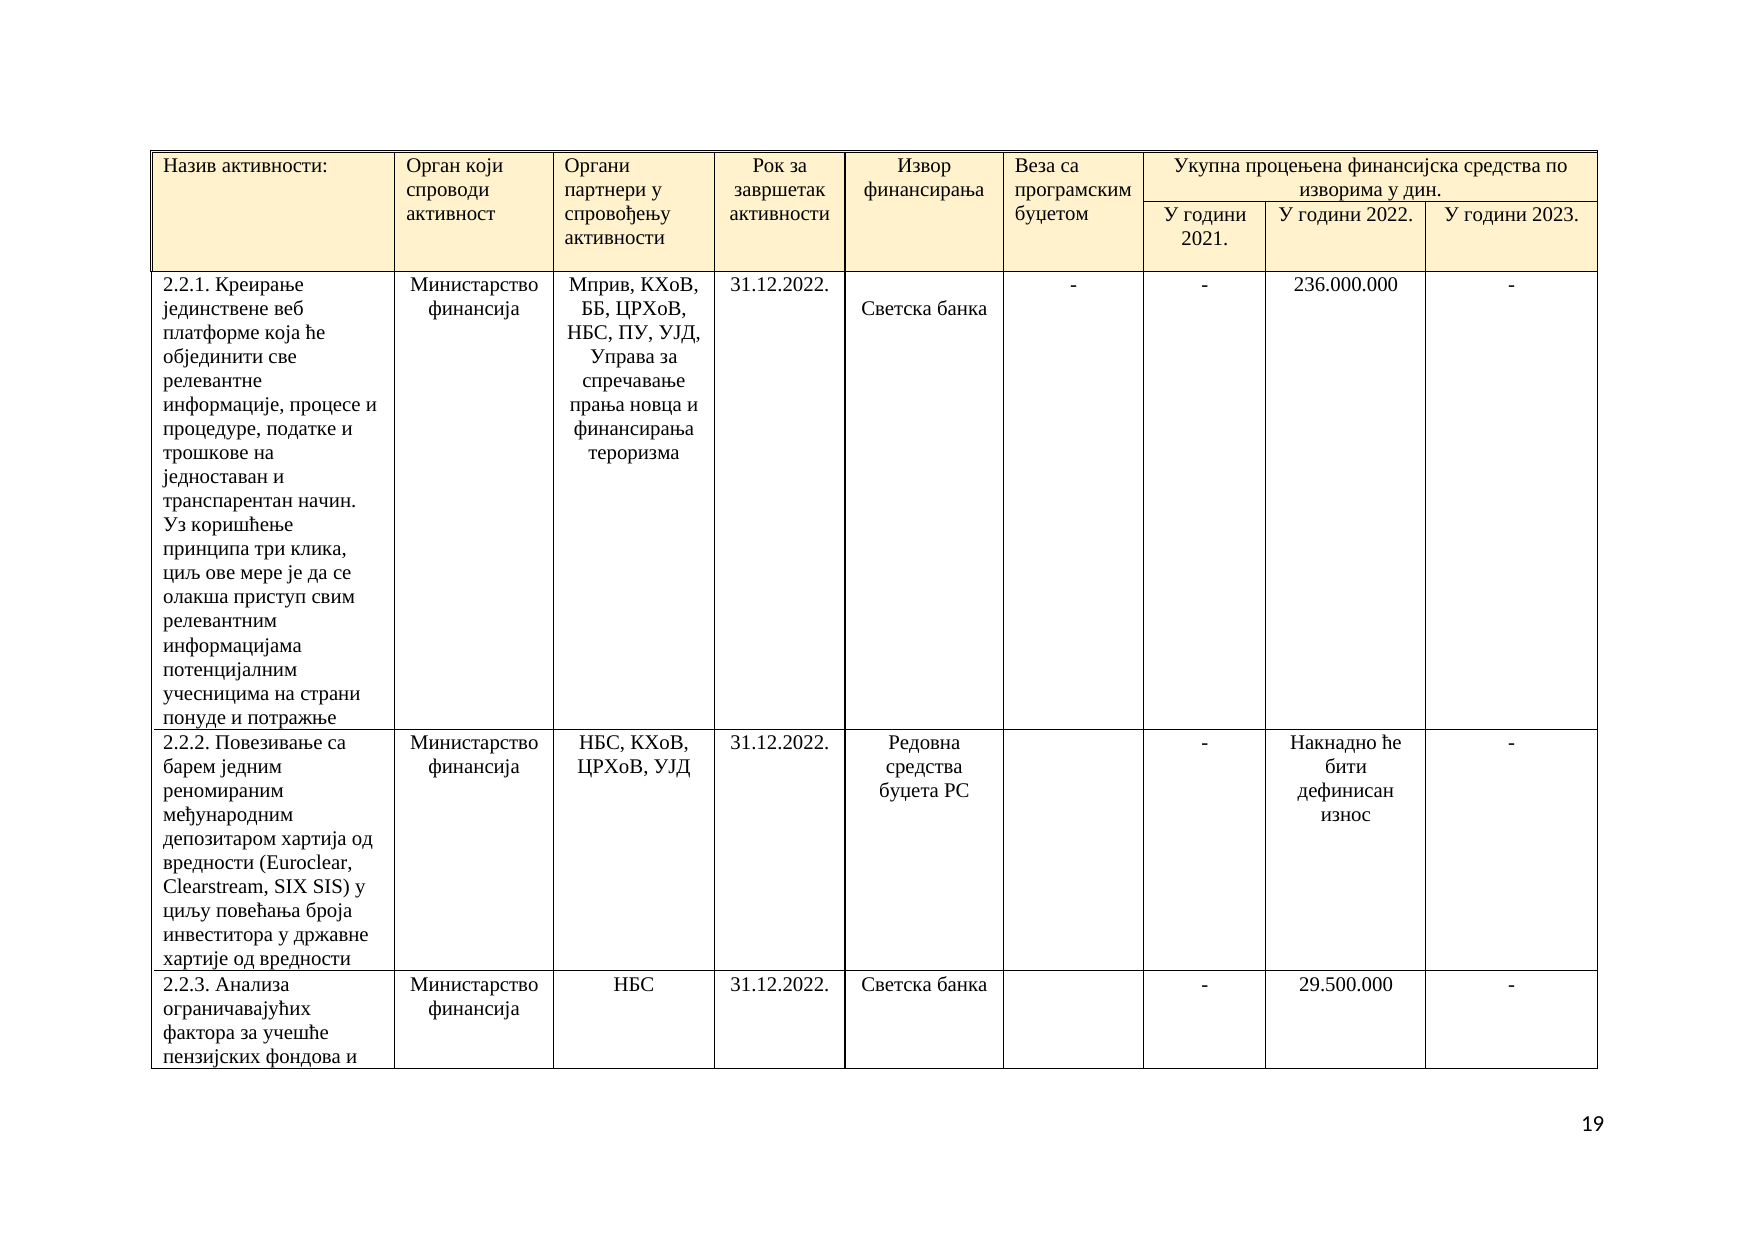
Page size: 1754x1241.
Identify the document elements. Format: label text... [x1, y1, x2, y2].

table_cell - [1144, 272, 1265, 729]
table_cell Министарствофинансија [395, 730, 553, 970]
table_cell 31.12.2022. [715, 971, 844, 1068]
table_cell Светска банка [846, 272, 1003, 729]
table_header Укупна процењена финансијска средства по изворима у дин. [1144, 153, 1597, 201]
table_cell У години 2021. [1144, 202, 1265, 271]
table_cell - [1144, 730, 1265, 970]
table_cell Светска банка [846, 971, 1003, 1068]
table_cell - [1426, 730, 1597, 970]
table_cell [152, 970, 394, 1068]
table_header Веза са програмским буџетом [1004, 153, 1143, 271]
table_header Рок за завршетак активности [715, 153, 844, 271]
table_cell - [1426, 272, 1597, 729]
table_cell 31.12.2022. [715, 730, 844, 970]
table_cell Накнадно ће бити дефинисан износ [1266, 730, 1425, 970]
table_cell У години 2023. [1426, 202, 1597, 271]
table_cell 236.000.000 [1266, 272, 1425, 729]
table_cell Редовна средства буџета РС [846, 730, 1003, 970]
table_header Oргани партнери у спровођењу активности [554, 153, 714, 271]
table_cell [1004, 971, 1143, 1068]
table_cell 29.500.000 [1266, 971, 1425, 1068]
table_cell 31.12.2022. [715, 272, 844, 729]
table_cell 2.2.2. Повезивање са барем једним реномираним међународним депозитаром хартија од вредности (Euroclear, Clearstream, SIX SIS) у циљу повећања броја инвеститора у државне хартије од вредности [152, 729, 394, 970]
table_cell Министарствофинансија [395, 272, 553, 729]
table_cell У години 2022. [1266, 202, 1425, 271]
table_header Извор финансирања [846, 153, 1003, 271]
table_cell [1004, 730, 1143, 970]
table_cell - [1004, 272, 1143, 729]
table_cell - [1144, 971, 1265, 1068]
table_header Орган који спроводи активност [395, 153, 553, 271]
table_cell НБС, КХоВ, ЦРХоВ, УЈД [554, 730, 714, 970]
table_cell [395, 971, 553, 1068]
table_header Назив активности: [153, 153, 394, 271]
table_cell НБС [554, 971, 714, 1068]
table_cell - [1426, 971, 1597, 1068]
table_cell Мприв, КХоВ, ББ, ЦРХоВ, НБС, ПУ, УЈД, Управа за спречавање прања новца и финансирања тероризма [554, 272, 714, 729]
table_cell 2.2.1. Креирање јединствене веб платформе која ће објединити све релевантне информације, процесе и процедуре, податке и трошкове на једноставан и транспарентан начин. Уз коришћење принципа три клика, циљ ове мере је да се олакша приступ свим релевантним информацијама потенцијалним учесницима на страни понуде и потражње [152, 272, 394, 729]
